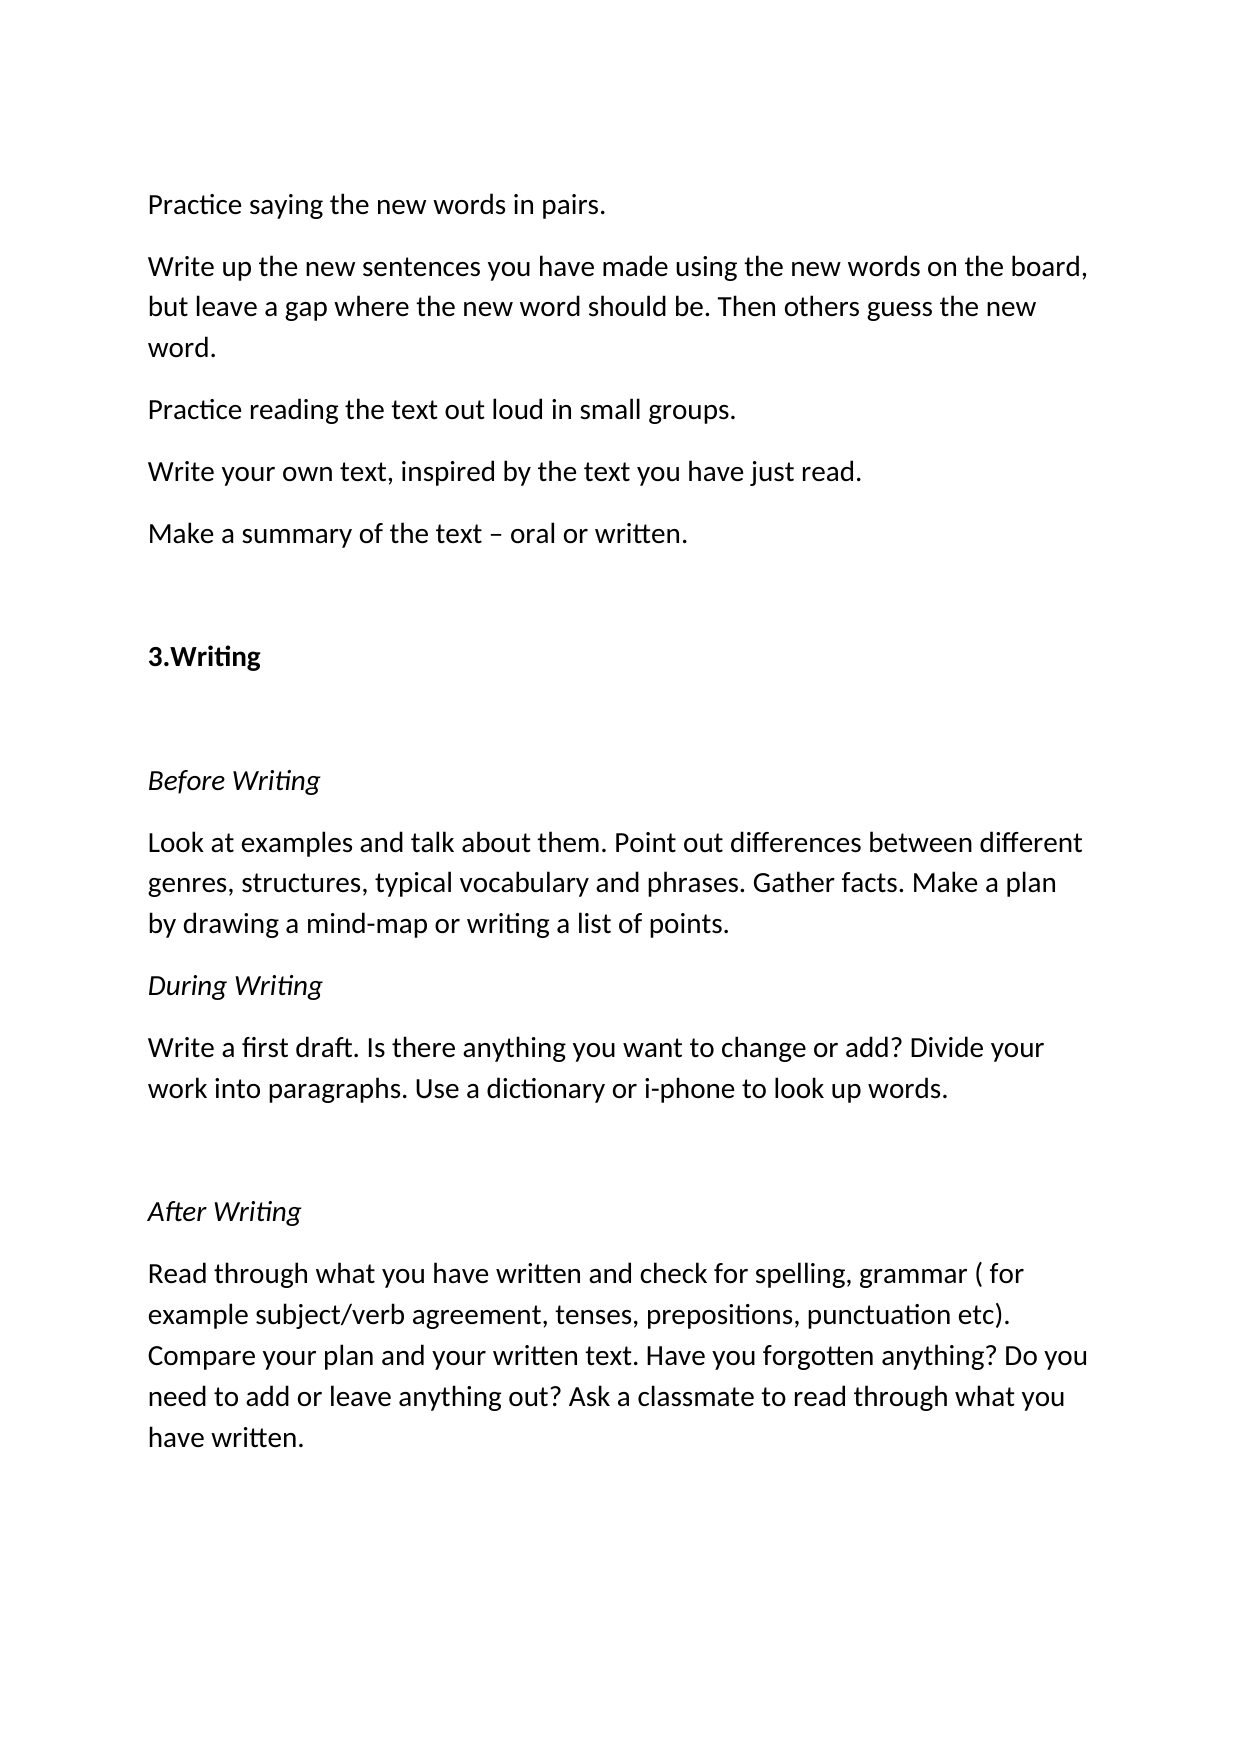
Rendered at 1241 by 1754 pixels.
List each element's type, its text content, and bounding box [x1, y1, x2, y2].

text After Writing [148, 1193, 1093, 1229]
text Read through what you have written and check for spelling, grammar ( for example subject/verb agreement, tenses, prepositions, punctuation etc). Compare your plan and your written text. Have you forgotten anything? Do you need to add or leave anything out? Ask a classmate to read through what you have written. [148, 1255, 1093, 1455]
text Look at examples and talk about them. Point out differences between different genres, structures, typical vocabulary and phrases. Gather facts. Make a plan by drawing a mind-map or writing a list of points. [148, 824, 1093, 941]
text During Writing [148, 967, 1093, 1003]
text Write up the new sentences you have made using the new words on the board, but leave a gap where the new word should be. Then others guess the new word. [148, 248, 1093, 365]
text Practice saying the new words in pairs. [148, 186, 1093, 221]
text Write your own text, inspired by the text you have just read. [148, 453, 1093, 489]
text Practice reading the text out loud in small groups. [148, 391, 1093, 427]
text Write a first draft. Is there anything you want to change or add? Divide your work into paragraphs. Use a dictionary or i-phone to look up words. [148, 1029, 1093, 1106]
text Make a summary of the text – oral or written. [148, 515, 1093, 550]
text 3.Writing [148, 638, 1093, 674]
text Before Writing [148, 762, 1093, 797]
